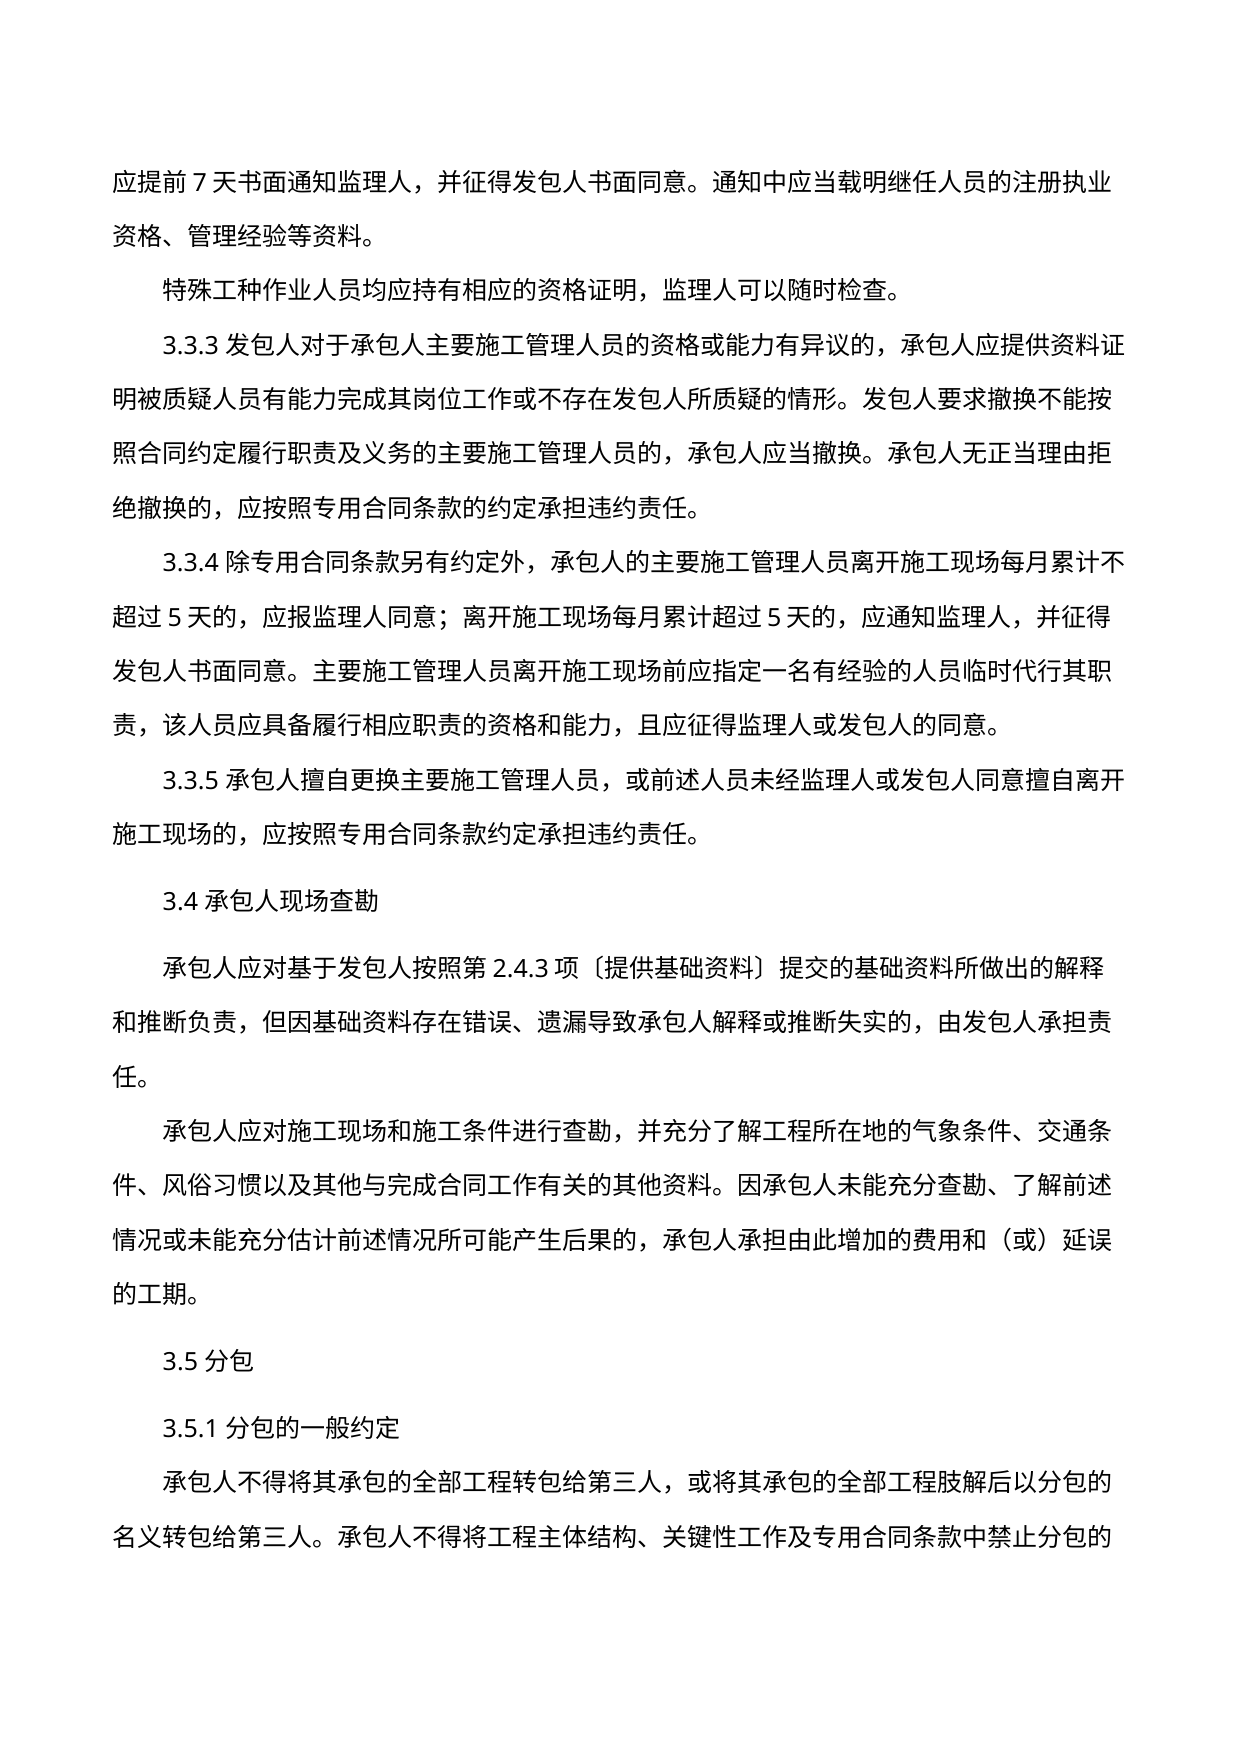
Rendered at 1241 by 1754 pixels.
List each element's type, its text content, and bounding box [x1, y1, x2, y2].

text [112, 162, 1128, 253]
text 承包人应对基于发包人按照第2.4.3项〔提供基础资料〕提交的基础资料所做出的解释和推断负责，但因基础资料存在错误、遗漏导致承包人解释或推断失实的，由发包人承担责任。 [112, 948, 1128, 1093]
text 承包人应对施工现场和施工条件进行查勘，并充分了解工程所在地的气象条件、交通条件、风俗习惯以及其他与完成合同工作有关的其他资料。因承包人未能充分查勘、了解前述情况或未能充分估计前述情况所可能产生后果的，承包人承担由此增加的费用和（或）延误的工期。 [112, 1111, 1128, 1311]
text 3.3.5 承包人擅自更换主要施工管理人员，或前述人员未经监理人或发包人同意擅自离开施工现场的，应按照专用合同条款约定承担违约责任。 [112, 760, 1128, 851]
text 3.5.1 分包的一般约定 [112, 1408, 1128, 1444]
text 特殊工种作业人员均应持有相应的资格证明，监理人可以随时检查。 [112, 271, 1128, 307]
text 3.3.4 除专用合同条款另有约定外，承包人的主要施工管理人员离开施工现场每月累计不超过5天的，应报监理人同意；离开施工现场每月累计超过5天的，应通知监理人，并征得发包人书面同意。主要施工管理人员离开施工现场前应指定一名有经验的人员临时代行其职责，该人员应具备履行相应职责的资格和能力，且应征得监理人或发包人的同意。 [112, 543, 1128, 742]
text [112, 1463, 1128, 1553]
text 3.3.3 发包人对于承包人主要施工管理人员的资格或能力有异议的，承包人应提供资料证明被质疑人员有能力完成其岗位工作或不存在发包人所质疑的情形。发包人要求撤换不能按照合同约定履行职责及义务的主要施工管理人员的，承包人应当撤换。承包人无正当理由拒绝撤换的，应按照专用合同条款的约定承担违约责任。 [112, 325, 1128, 524]
subtitle 3.5 分包 [112, 1341, 1128, 1378]
subtitle 3.4 承包人现场查勘 [112, 881, 1128, 918]
